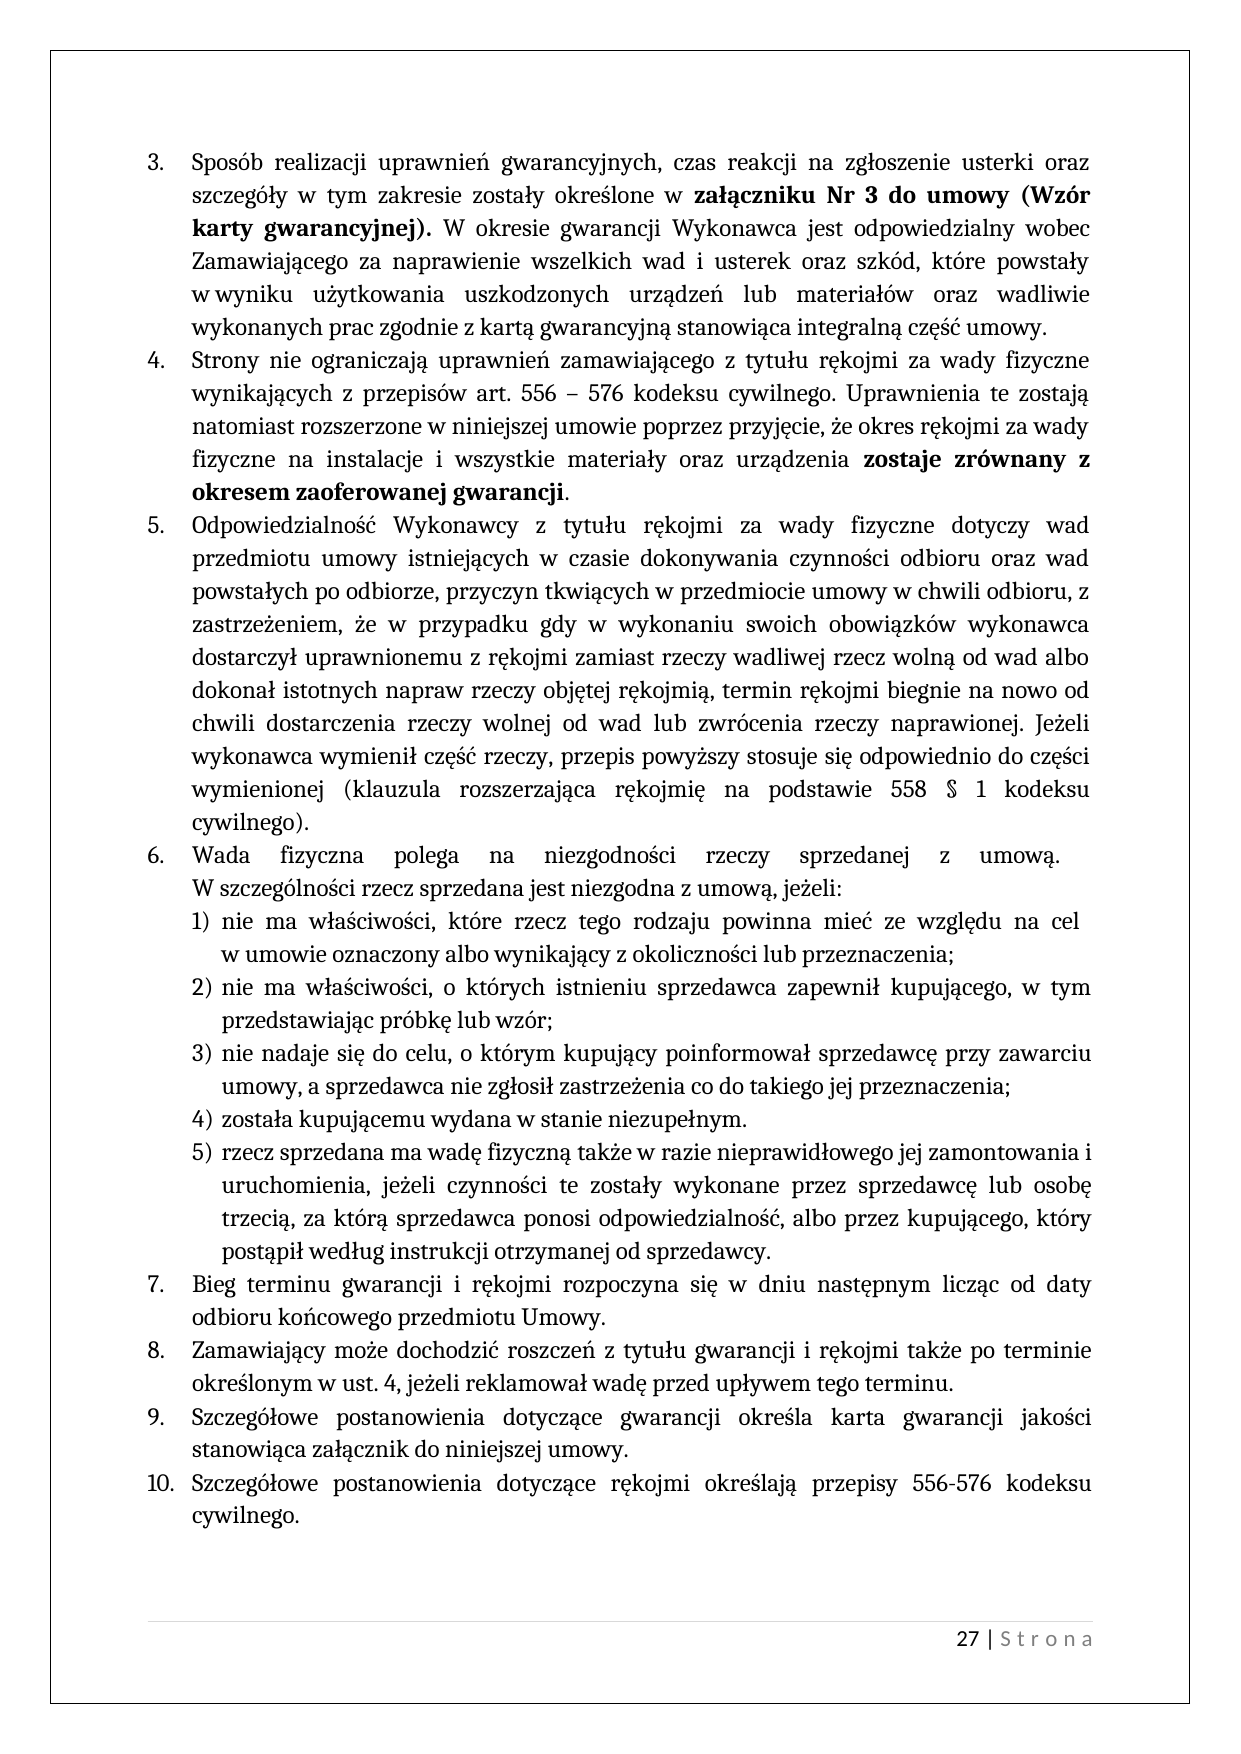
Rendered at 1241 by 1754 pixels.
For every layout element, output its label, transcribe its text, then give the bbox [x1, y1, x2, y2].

list nie nadaje się do celu, o którym kupujący poinformował sprzedawcę przy zawarciu umowy, a sprzedawca nie zgłosił zastrzeżenia co do takiego jej przeznaczenia; [192, 1039, 1093, 1101]
list Zamawiający może dochodzić roszczeń z tytułu gwarancji i rękojmi także po terminie określonym w ust. 4, jeżeli reklamował wadę przed upływem tego terminu. [147, 1336, 1093, 1398]
list Bieg terminu gwarancji i rękojmi rozpoczyna się w dniu następnym licząc od daty odbioru końcowego przedmiotu Umowy. [147, 1270, 1093, 1332]
list nie ma właściwości, o których istnieniu sprzedawca zapewnił kupującego, w tym przedstawiając próbkę lub wzór; [192, 973, 1093, 1035]
list Odpowiedzialność Wykonawcy z tytułu rękojmi za wady fizyczne dotyczy wad przedmiotu umowy istniejących w czasie dokonywania czynności odbioru oraz wad powstałych po odbiorze, przyczyn tkwiących w przedmiocie umowy w chwili odbioru, z zastrzeżeniem, że w przypadku gdy w wykonaniu swoich obowiązków wykonawca dostarczył uprawnionemu z rękojmi zamiast rzeczy wadliwej rzecz wolną od wad albo dokonał istotnych napraw rzeczy objętej rękojmią, termin rękojmi biegnie na nowo od chwili dostarczenia rzeczy wolnej od wad lub zwrócenia rzeczy naprawionej. Jeżeli wykonawca wymienił część rzeczy, przepis powyższy stosuje się odpowiednio do części wymienionej (klauzula rozszerzająca rękojmię na podstawie 558 § 1 kodeksu cywilnego). [147, 511, 1091, 837]
list Sposób realizacji uprawnień gwarancyjnych, czas reakcji na zgłoszenie usterki oraz szczegóły w tym zakresie zostały określone w załączniku Nr 3 do umowy (Wzór karty gwarancyjnej). W okresie gwarancji Wykonawca jest odpowiedzialny wobec Zamawiającego za naprawienie wszelkich wad i usterek oraz szkód, które powstały w wyniku użytkowania uszkodzonych urządzeń lub materiałów oraz wadliwie wykonanych prac zgodnie z kartą gwarancyjną stanowiąca integralną część umowy. [147, 148, 1091, 341]
list Szczegółowe postanowienia dotyczące gwarancji określa karta gwarancji jakości stanowiąca załącznik do niniejszej umowy. [147, 1402, 1093, 1464]
list Szczegółowe postanowienia dotyczące rękojmi określają przepisy 556-576 kodeksu cywilnego. [147, 1468, 1093, 1530]
list Wada fizyczna polega na niezgodności rzeczy sprzedanej z umową. W szczególności rzecz sprzedana jest niezgodna z umową, jeżeli: [147, 841, 1091, 903]
list rzecz sprzedana ma wadę fizyczną także w razie nieprawidłowego jej zamontowania i uruchomienia, jeżeli czynności te zostały wykonane przez sprzedawcę lub osobę trzecią, za którą sprzedawca ponosi odpowiedzialność, albo przez kupującego, który postąpił według instrukcji otrzymanej od sprzedawcy. [192, 1138, 1093, 1266]
list Strony nie ograniczają uprawnień zamawiającego z tytułu rękojmi za wady fizyczne wynikających z przepisów art. 556 – 576 kodeksu cywilnego. Uprawnienia te zostają natomiast rozszerzone w niniejszej umowie poprzez przyjęcie, że okres rękojmi za wady fizyczne na instalacje i wszystkie materiały oraz urządzenia zostaje zrównany z okresem zaoferowanej gwarancji. [147, 346, 1091, 507]
list nie ma właściwości, które rzecz tego rodzaju powinna mieć ze względu na cel w umowie oznaczony albo wynikający z okoliczności lub przeznaczenia; [192, 907, 1093, 969]
list została kupującemu wydana w stanie niezupełnym. [192, 1105, 1093, 1134]
